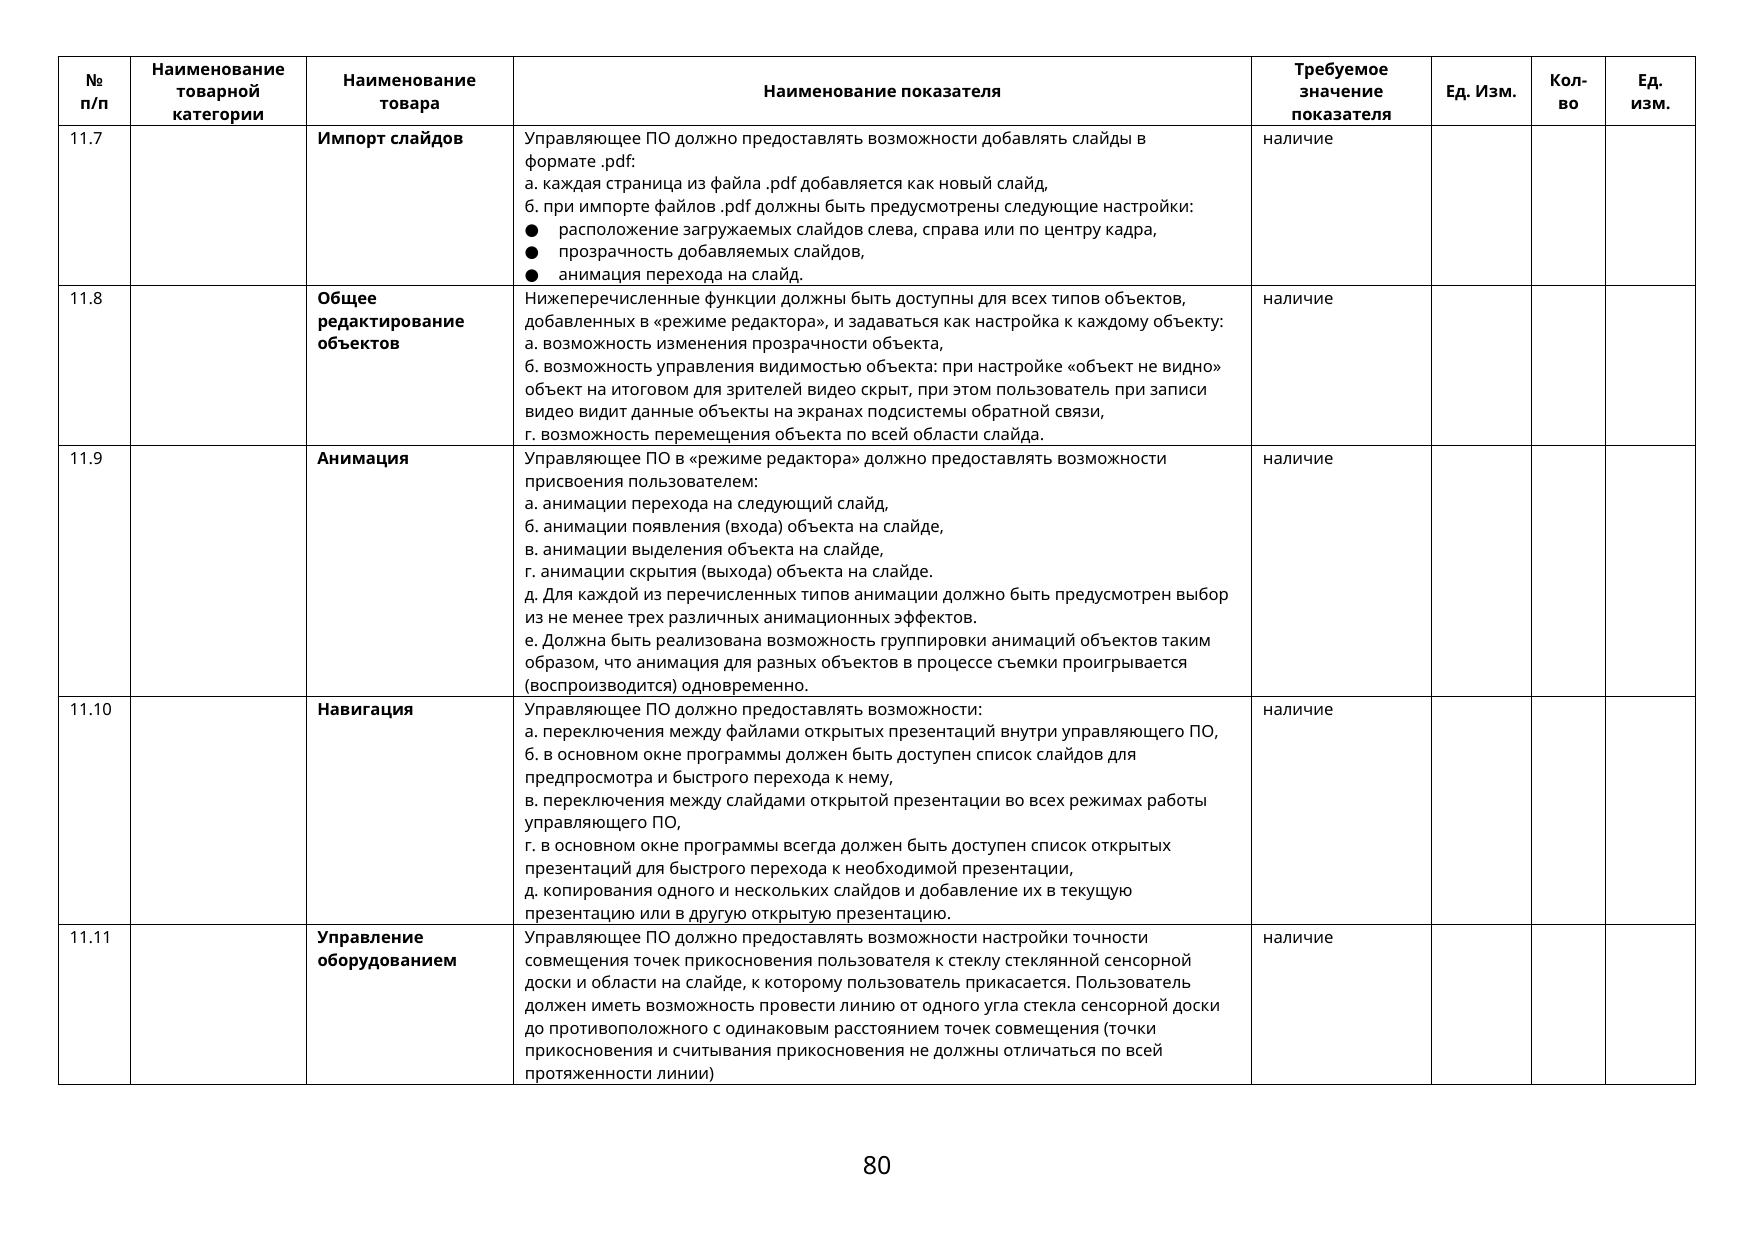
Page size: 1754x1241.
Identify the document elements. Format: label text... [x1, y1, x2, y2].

table_cell [1606, 126, 1695, 285]
table_cell [1432, 286, 1531, 445]
table_cell Нижеперечисленные функции должны быть доступны для всех типов объектов, добавленных в «режиме редактора», и задаваться как настройка к каждому объекту: а. возможность изменения прозрачности объекта, б. возможность управления видимостью объекта: при настройке «объект не видно» объект на итоговом для зрителей видео скрыт, при этом пользователь при записи видео видит данные объекты на экранах подсистемы обратной связи, г. возможность перемещения объекта по всей области слайда. [514, 286, 1251, 445]
table_header Наименование показателя [514, 57, 1251, 125]
table_cell [1432, 925, 1531, 1084]
table_cell 11.9 [59, 446, 130, 696]
table_cell [131, 126, 306, 285]
table_cell 11.8 [59, 286, 130, 445]
table_cell [1606, 697, 1695, 924]
table_cell наличие [1252, 925, 1431, 1084]
table_cell [1532, 126, 1605, 285]
table_cell Навигация [307, 697, 513, 924]
table_cell [1432, 697, 1531, 924]
table_cell Анимация [307, 446, 513, 696]
table_cell наличие [1252, 126, 1431, 285]
table_cell [131, 286, 306, 445]
table_cell 11.7 [59, 126, 130, 285]
table_cell Управляющее ПО должно предоставлять возможности: а. переключения между файлами открытых презентаций внутри управляющего ПО, б. в основном окне программы должен быть доступен список слайдов для предпросмотра и быстрого перехода к нему, в. переключения между слайдами открытой презентации во всех режимах работы управляющего ПО, г. в основном окне программы всегда должен быть доступен список открытых презентаций для быстрого перехода к необходимой презентации, д. копирования одного и нескольких слайдов и добавление их в текущую презентацию или в другую открытую презентацию. [514, 697, 1251, 924]
table_cell Управляющее ПО в «режиме редактора» должно предоставлять возможности присвоения пользователем: а. анимации перехода на следующий слайд, б. анимации появления (входа) объекта на слайде, в. анимации выделения объекта на слайде, г. анимации скрытия (выхода) объекта на слайде. д. Для каждой из перечисленных типов анимации должно быть предусмотрен выбор из не менее трех различных анимационных эффектов. е. Должна быть реализована возможность группировки анимаций объектов таким образом, что анимация для разных объектов в процессе съемки проигрывается (воспроизводится) одновременно. [514, 446, 1251, 696]
table_cell Управляющее ПО должно предоставлять возможности добавлять слайды в формате .pdf: а. каждая страница из файла .pdf добавляется как новый слайд, б. при импорте файлов .pdf должны быть предусмотрены следующие настройки: расположение загружаемых слайдов слева, справа или по центру кадра, прозрачность добавляемых слайдов, анимация перехода на слайд. [514, 126, 1251, 285]
table_cell 11.11 [59, 925, 130, 1084]
table_cell Управление оборудованием [307, 925, 513, 1084]
table_cell [1606, 925, 1695, 1084]
table_header Наименование товарной категории [131, 57, 306, 125]
table_cell [1432, 446, 1531, 696]
table_header Кол-во [1532, 57, 1605, 125]
table_cell [131, 925, 306, 1084]
table_cell [1606, 286, 1695, 445]
table_cell 11.10 [59, 697, 130, 924]
table_cell Импорт слайдов [307, 126, 513, 285]
table_header Ед. Изм. [1432, 57, 1531, 125]
table_cell Общее редактирование объектов [307, 286, 513, 445]
table_header Ед. изм. [1606, 57, 1695, 125]
table_cell наличие [1252, 446, 1431, 696]
table_header № п/п [59, 57, 130, 125]
table_cell [1532, 446, 1605, 696]
table_cell [1532, 697, 1605, 924]
table_cell [1532, 925, 1605, 1084]
table_cell наличие [1252, 697, 1431, 924]
table_cell Управляющее ПО должно предоставлять возможности настройки точности совмещения точек прикосновения пользователя к стеклу стеклянной сенсорной доски и области на слайде, к которому пользователь прикасается. Пользователь должен иметь возможность провести линию от одного угла стекла сенсорной доски до противоположного с одинаковым расстоянием точек совмещения (точки прикосновения и считывания прикосновения не должны отличаться по всей протяженности линии) [514, 925, 1251, 1084]
table_cell [131, 446, 306, 696]
table_header Наименование товара [307, 57, 513, 125]
table_cell [131, 697, 306, 924]
table_header Требуемое значение показателя [1252, 57, 1431, 125]
table_cell [1606, 446, 1695, 696]
table_cell [1532, 286, 1605, 445]
table_cell [1432, 126, 1531, 285]
table_cell наличие [1252, 286, 1431, 445]
